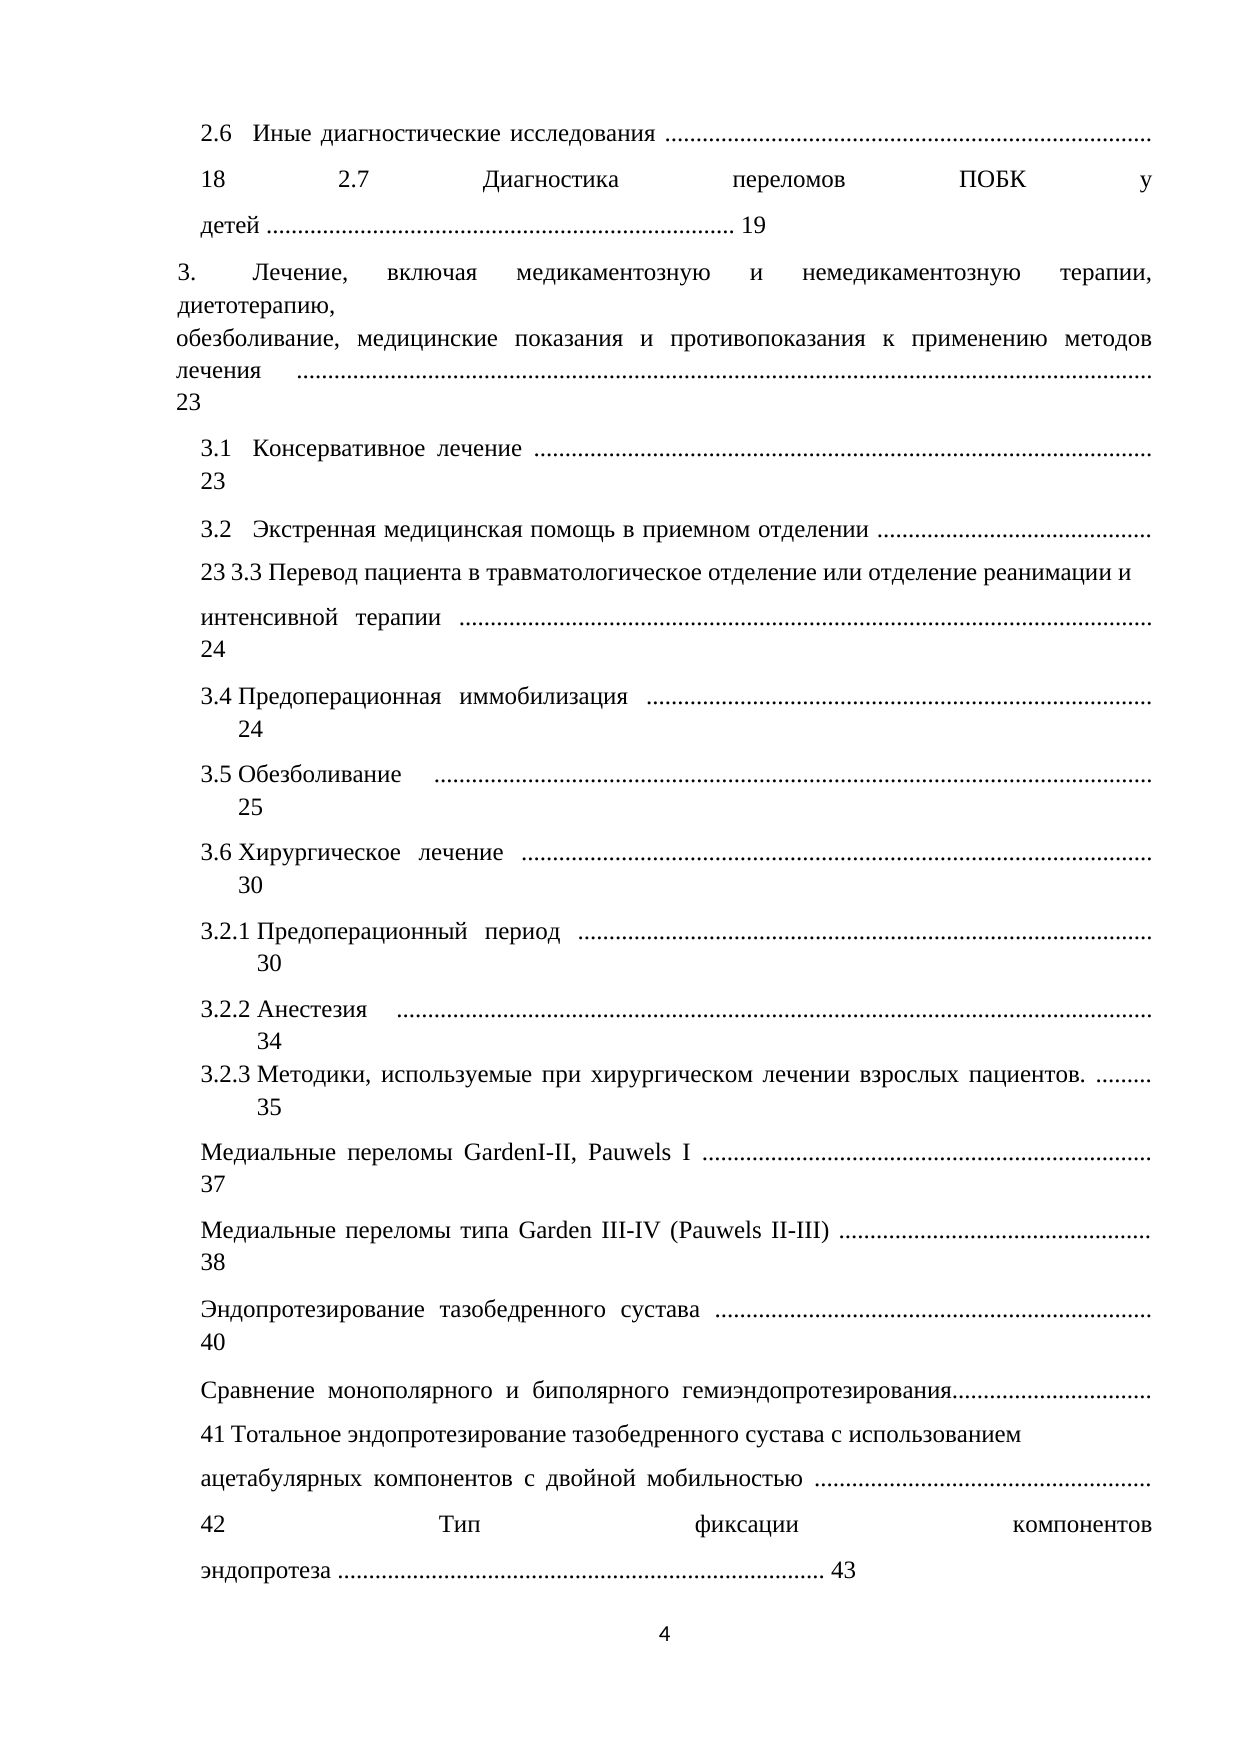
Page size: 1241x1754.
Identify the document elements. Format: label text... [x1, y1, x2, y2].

text обезболивание, медицинские показания и противопоказания к применению методов лечения ......................................................................................................................................... 23 [176, 323, 1152, 416]
text Медиальные переломы типа Garden III-IV (Pauwels II-III) .................................................. 38 [200, 1215, 1152, 1276]
list Консервативное лечение ................................................................................................... 23 [200, 433, 1152, 495]
list Предоперационный период ............................................................................................ 30 [200, 916, 1152, 977]
list Хирургическое лечение ..................................................................................................... 30 [200, 837, 1152, 899]
text Медиальные переломы GardenI-II, Pauwels I ........................................................................ 37 [200, 1137, 1152, 1198]
text интенсивной терапии ............................................................................................................... 24 [200, 602, 1152, 663]
list Обезболивание ................................................................................................................... 25 [200, 759, 1152, 821]
text Эндопротезирование тазобедренного сустава ...................................................................... 40 [200, 1294, 1152, 1356]
text ацетабулярных компонентов с двойной мобильностью ...................................................... 42 Тип фиксации компонентов эндопротеза .............................................................................. 43 [200, 1463, 1152, 1585]
list Анестезия ......................................................................................................................... 34 [200, 994, 1152, 1055]
list Иные диагностические исследования .............................................................................. 18 2.7 Диагностика переломов ПОБК у детей ........................................................................... 19 [200, 118, 1152, 239]
list Методики, используемые при хирургическом лечении взрослых пациентов. ......... 35 [200, 1059, 1152, 1121]
list Экстренная медицинская помощь в приемном отделении ............................................ 23 3.3 Перевод пациента в травматологическое отделение или отделение реанимации и [200, 514, 1152, 586]
list Предоперационная иммобилизация ................................................................................. 24 [200, 681, 1152, 743]
list Лечение, включая медикаментозную и немедикаментозную терапии, диетотерапию, [177, 257, 1152, 318]
text Сравнение монополярного и биполярного гемиэндопротезирования................................ 41 Тотальное эндопротезирование тазобедренного сустава с использованием [200, 1375, 1152, 1448]
